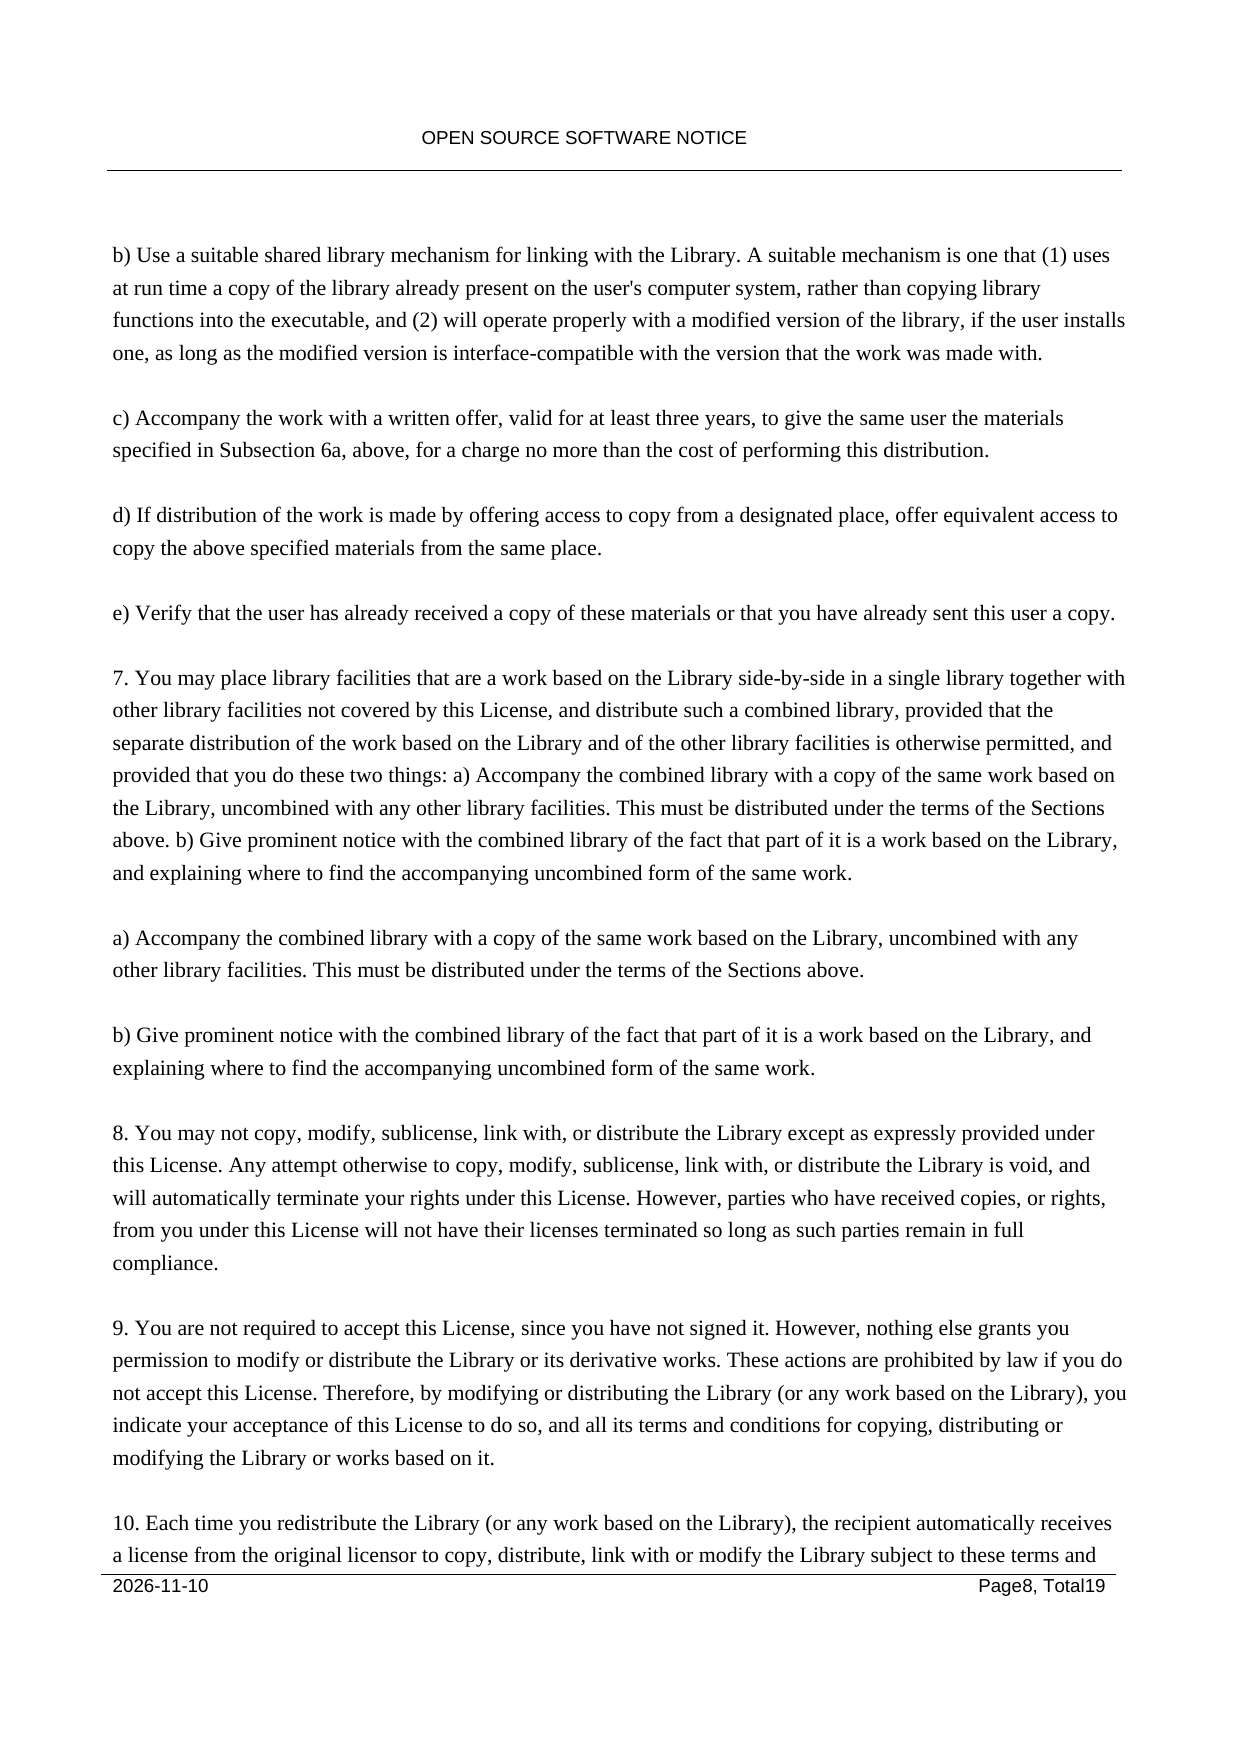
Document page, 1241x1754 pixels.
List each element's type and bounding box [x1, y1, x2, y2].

text [112, 206, 1128, 1571]
